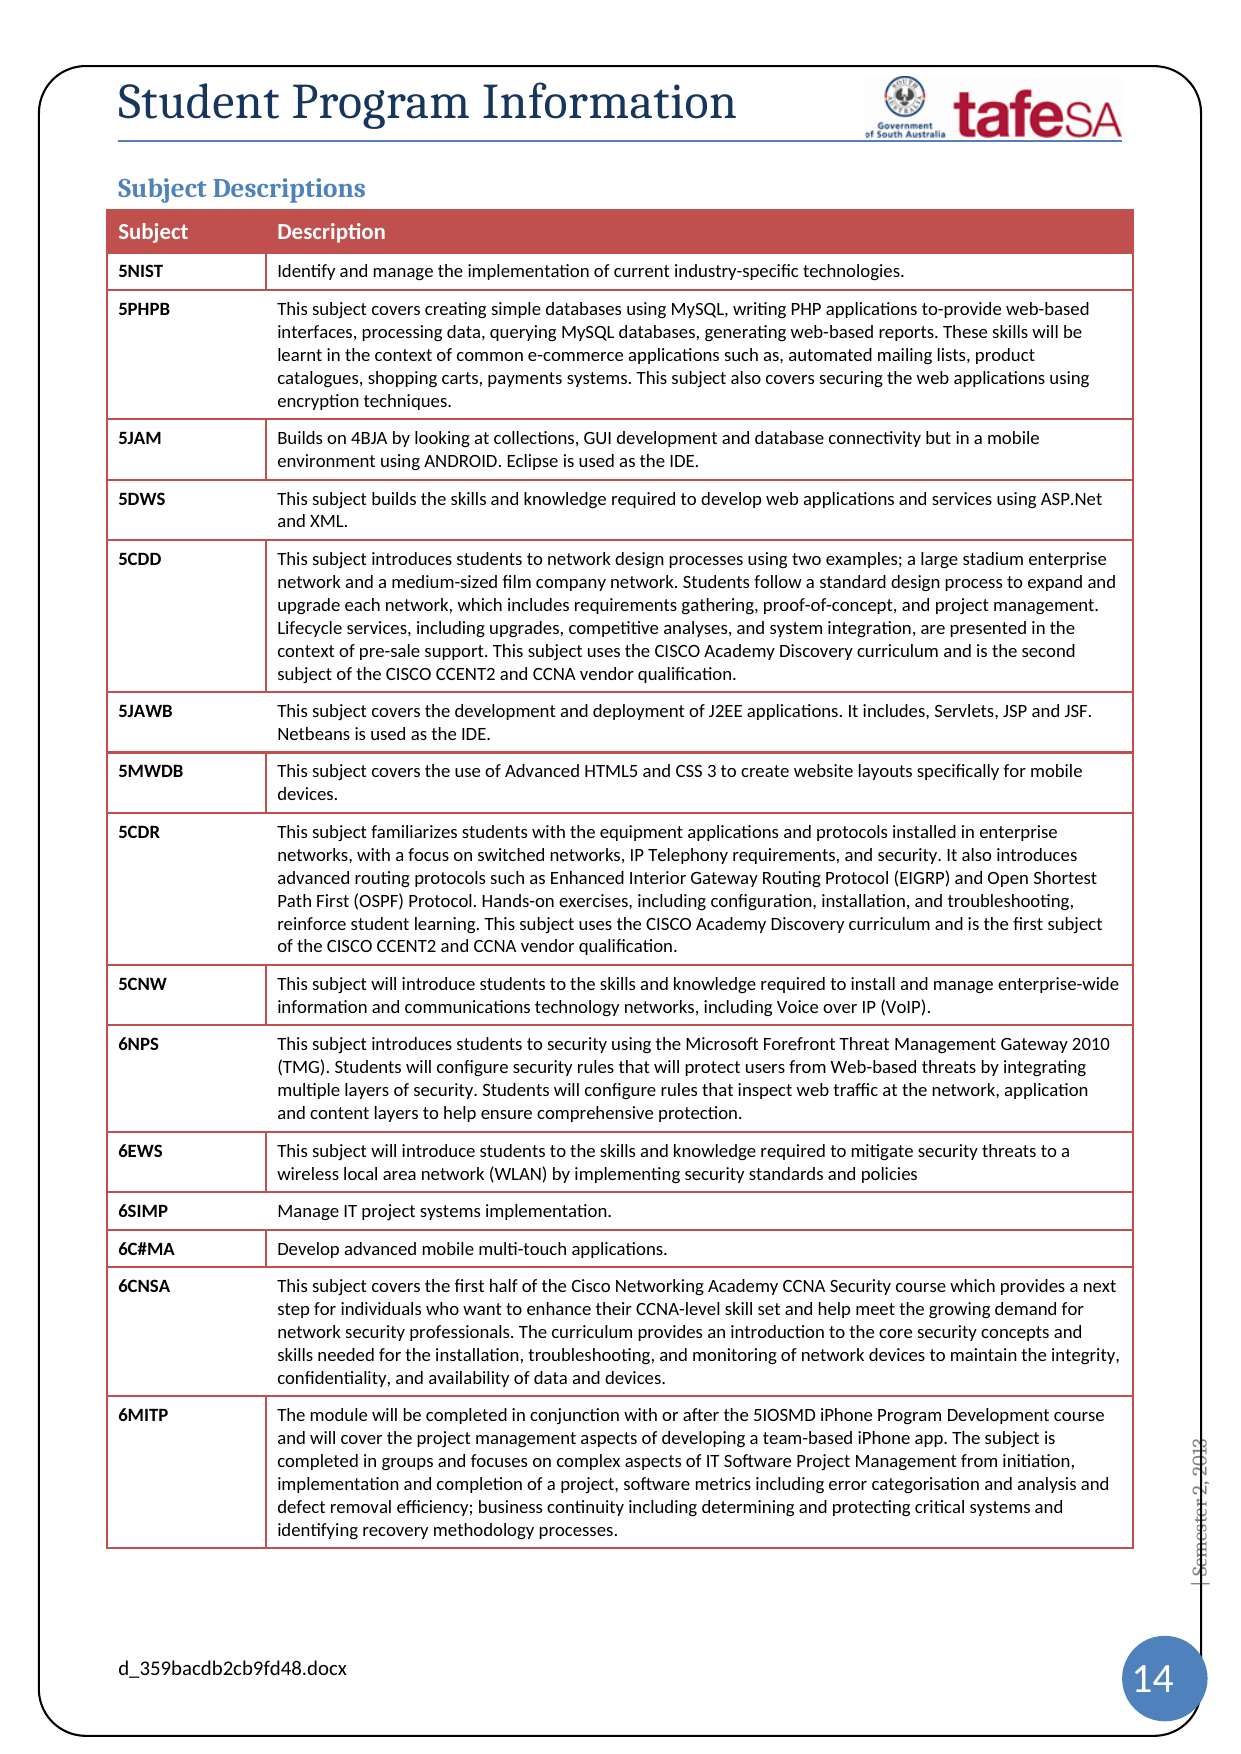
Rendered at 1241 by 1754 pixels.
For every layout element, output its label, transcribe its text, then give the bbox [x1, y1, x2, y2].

table_cell 5JAM [108, 420, 265, 478]
table_cell Manage IT project systems implementation. [266, 1193, 1132, 1228]
subtitle Subject Descriptions [118, 173, 1122, 204]
table_cell This subject covers creating simple databases using MySQL, writing PHP applications to-provide web-based interfaces, processing data, querying MySQL databases, generating web-based reports. These skills will be learnt in the context of common e-commerce applications such as, automated mailing lists, product catalogues, shopping carts, payments systems. This subject also covers securing the web applications using encryption techniques. [266, 291, 1132, 418]
table_cell 5CNW [108, 966, 265, 1024]
table_cell This subject covers the development and deployment of J2EE applications. It includes, Servlets, JSP and JSF. Netbeans is used as the IDE. [266, 693, 1132, 751]
picture [865, 76, 1122, 138]
table_cell This subject will introduce students to the skills and knowledge required to install and manage enterprise-wide information and communications technology networks, including Voice over IP (VoIP). [267, 966, 1132, 1024]
table_cell 5NIST [108, 254, 265, 289]
table_cell This subject covers the first half of the Cisco Networking Academy CCNA Security course which provides a next step for individuals who want to enhance their CCNA-level skill set and help meet the growing demand for network security professionals. The curriculum provides an introduction to the core security concepts and skills needed for the installation, troubleshooting, and monitoring of network devices to maintain the integrity, confidentiality, and availability of data and devices. [266, 1268, 1132, 1395]
table_cell 5JAWB [108, 693, 266, 751]
table_cell 6CNSA [108, 1268, 266, 1395]
table_cell 5DWS [108, 481, 266, 539]
table_cell This subject familiarizes students with the equipment applications and protocols installed in enterprise networks, with a focus on switched networks, IP Telephony requirements, and security. It also introduces advanced routing protocols such as Enhanced Interior Gateway Routing Protocol (EIGRP) and Open Shortest Path First (OSPF) Protocol. Hands-on exercises, including configuration, installation, and troubleshooting, reinforce student learning. This subject uses the CISCO Academy Discovery curriculum and is the first subject of the CISCO CCENT2 and CCNA vendor qualification. [266, 814, 1132, 964]
table_cell This subject will introduce students to the skills and knowledge required to mitigate security threats to a wireless local area network (WLAN) by implementing security standards and policies [267, 1133, 1132, 1191]
table_cell This subject builds the skills and knowledge required to develop web applications and services using ASP.Net and XML. [266, 481, 1132, 539]
table_cell 5CDR [108, 814, 266, 964]
table_cell The module will be completed in conjunction with or after the 5IOSMD iPhone Program Development course and will cover the project management aspects of developing a team-based iPhone app. The subject is completed in groups and focuses on complex aspects of IT Software Project Management from initiation, implementation and completion of a project, software metrics including error categorisation and analysis and defect removal efficiency; business continuity including determining and protecting critical systems and identifying recovery methodology processes. [267, 1397, 1132, 1547]
table_header Subject [108, 211, 266, 251]
table_cell 6NPS [108, 1026, 266, 1131]
table_cell Develop advanced mobile multi-touch applications. [267, 1231, 1132, 1266]
table_cell Builds on 4BJA by looking at collections, GUI development and database connectivity but in a mobile environment using ANDROID. Eclipse is used as the IDE. [267, 420, 1132, 478]
table_cell This subject introduces students to network design processes using two examples; a large stadium enterprise network and a medium-sized film company network. Students follow a standard design process to expand and upgrade each network, which includes requirements gathering, proof-of-concept, and project management. Lifecycle services, including upgrades, competitive analyses, and system integration, are presented in the context of pre-sale support. This subject uses the CISCO Academy Discovery curriculum and is the second subject of the CISCO CCENT2 and CCNA vendor qualification. [267, 541, 1132, 691]
table_cell This subject introduces students to security using the Microsoft Forefront Threat Management Gateway 2010 (TMG). Students will configure security rules that will protect users from Web-based threats by integrating multiple layers of security. Students will configure rules that inspect web traffic at the network, application and content layers to help ensure comprehensive protection. [266, 1026, 1132, 1131]
table_cell 6MITP [108, 1397, 265, 1547]
table_cell 6SIMP [108, 1193, 266, 1228]
table_cell 5PHPB [108, 291, 266, 418]
table_cell 6EWS [108, 1133, 265, 1191]
table_cell Identify and manage the implementation of current industry-specific technologies. [267, 254, 1132, 289]
table_header Description [266, 211, 1132, 251]
table_cell 6C#MA [108, 1231, 265, 1266]
table_cell 5CDD [108, 541, 265, 691]
table_cell 5MWDB [108, 754, 265, 812]
table_cell This subject covers the use of Advanced HTML5 and CSS 3 to create website layouts specifically for mobile devices. [267, 754, 1132, 812]
